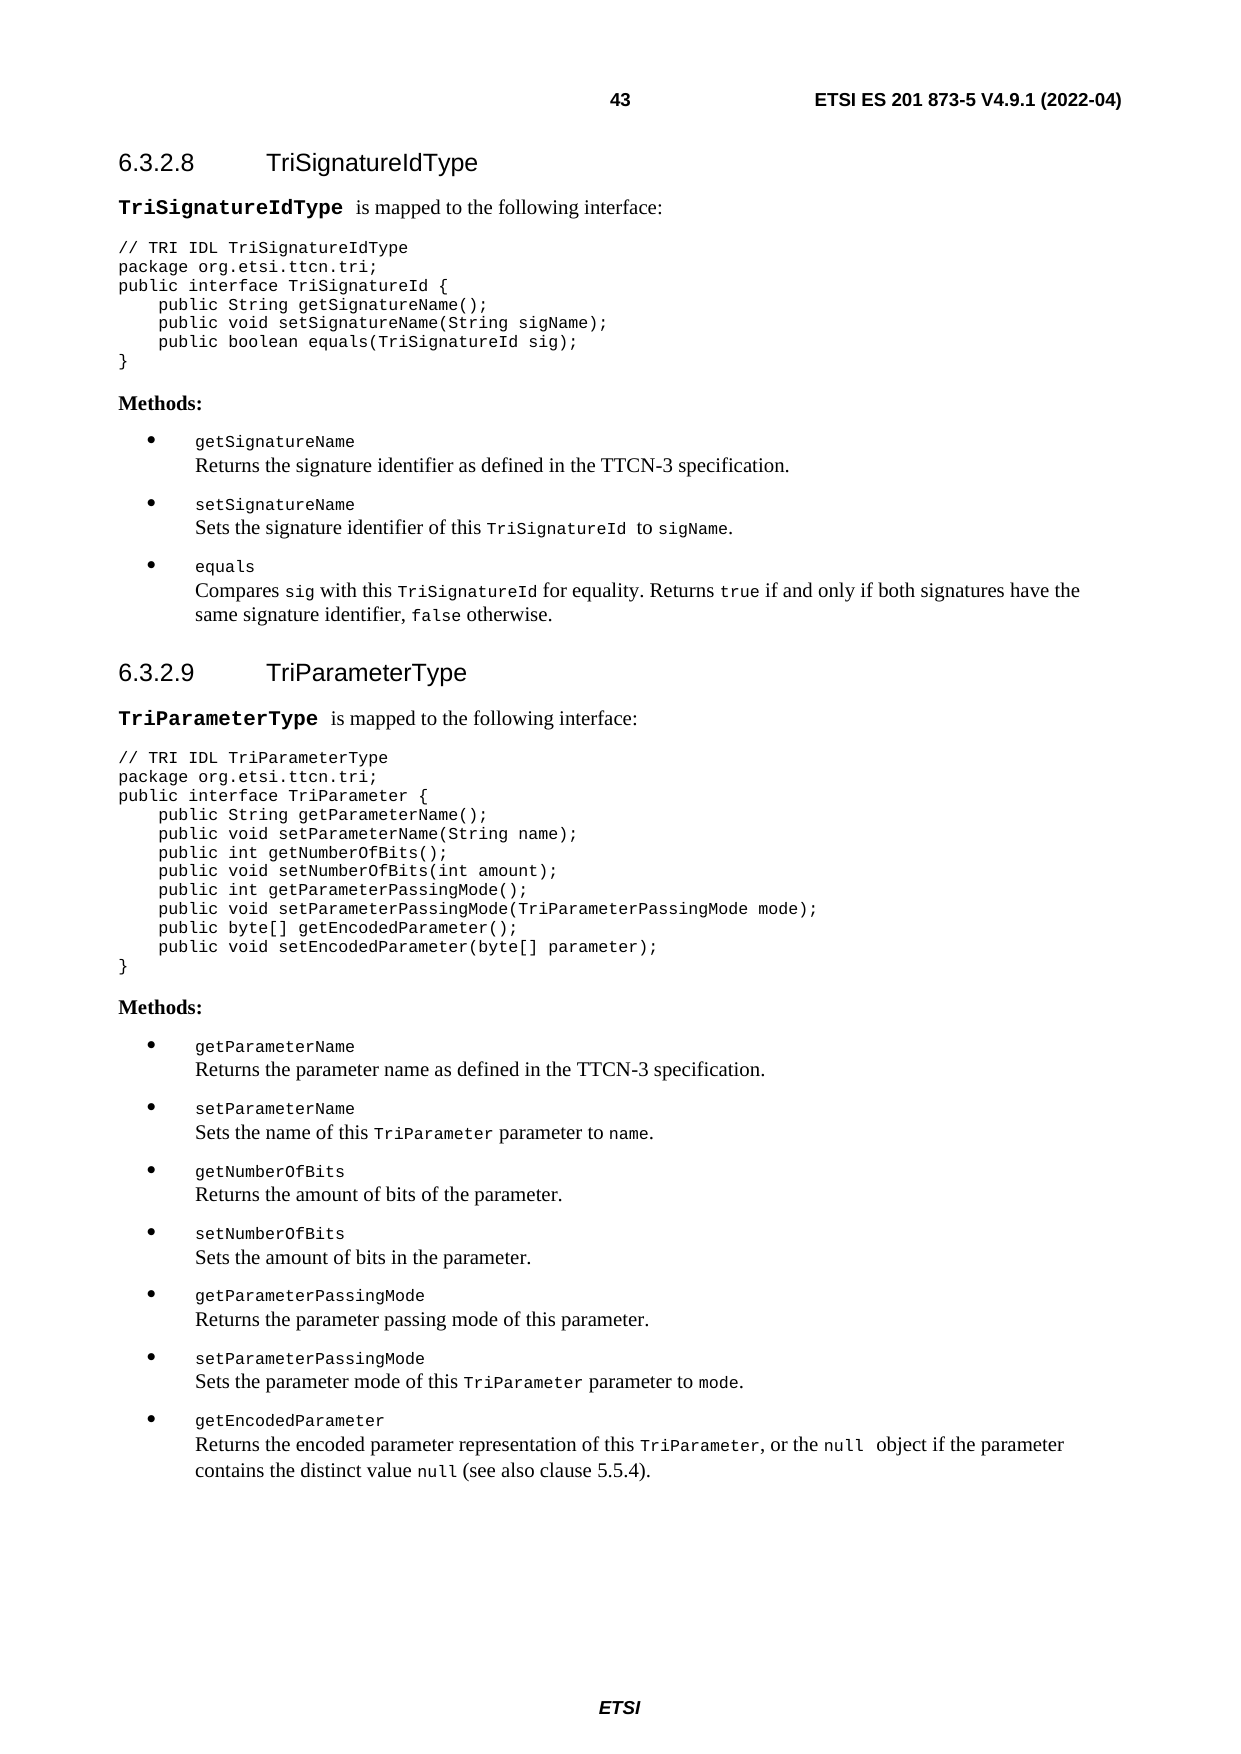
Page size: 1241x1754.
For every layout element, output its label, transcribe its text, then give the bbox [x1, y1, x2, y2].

text public void setNumberOfBits(int amount); [118, 863, 1122, 882]
text public int getParameterPassingMode(); [118, 882, 1122, 901]
text public void setEncodedParameter(byte[] parameter); [118, 938, 1122, 957]
text // TRI IDL TriParameterType [118, 750, 1122, 769]
text TriParameterType is mapped to the following interface: [118, 705, 1122, 731]
text public byte[] getEncodedParameter(); [118, 919, 1122, 938]
text getParameterName Returns the parameter name as defined in the TTCN-3 specification. [148, 1038, 1122, 1081]
text getEncodedParameter Returns the encoded parameter representation of this TriParameter, or the null object if the parameter contains the distinct value null (see also clause 5.5.4). [148, 1412, 1122, 1482]
text public void setParameterPassingMode(TriParameterPassingMode mode); [118, 901, 1122, 919]
subtitle 6.3.2.9 TriParameterType [118, 658, 1122, 687]
text public int getNumberOfBits(); [118, 844, 1122, 863]
text setParameterName Sets the name of this TriParameter parameter to name. [148, 1100, 1122, 1144]
subtitle 6.3.2.8 TriSignatureIdType [118, 148, 1122, 176]
text public boolean equals(TriSignatureId sig); [118, 334, 1122, 353]
text setParameterPassingMode Sets the parameter mode of this TriParameter parameter to mode. [148, 1350, 1122, 1394]
text public interface TriSignatureId { [118, 277, 1122, 296]
text Methods: [118, 995, 1122, 1019]
text setSignatureName Sets the signature identifier of this TriSignatureId to sigName. [148, 496, 1122, 539]
text getParameterPassingMode Returns the parameter passing mode of this parameter. [148, 1287, 1122, 1331]
text package org.etsi.ttcn.tri; [118, 769, 1122, 788]
text public void setParameterName(String name); [118, 825, 1122, 844]
text getNumberOfBits Returns the amount of bits of the parameter. [148, 1163, 1122, 1206]
text public interface TriParameter { [118, 788, 1122, 806]
text public String getSignatureName(); [118, 296, 1122, 315]
text public String getParameterName(); [118, 806, 1122, 825]
text setNumberOfBits Sets the amount of bits in the parameter. [148, 1225, 1122, 1269]
text Methods: [118, 390, 1122, 414]
text equals Compares sig with this TriSignatureId for equality. Returns true if and only if both signatures have the same signature identifier, false otherwise. [148, 558, 1122, 627]
text TriSignatureIdType is mapped to the following interface: [118, 195, 1122, 221]
text // TRI IDL TriSignatureIdType [118, 239, 1122, 258]
text } [118, 353, 1122, 372]
text package org.etsi.ttcn.tri; [118, 258, 1122, 277]
text public void setSignatureName(String sigName); [118, 315, 1122, 334]
text getSignatureName Returns the signature identifier as defined in the TTCN-3 specification. [148, 433, 1122, 477]
text } [118, 957, 1122, 976]
